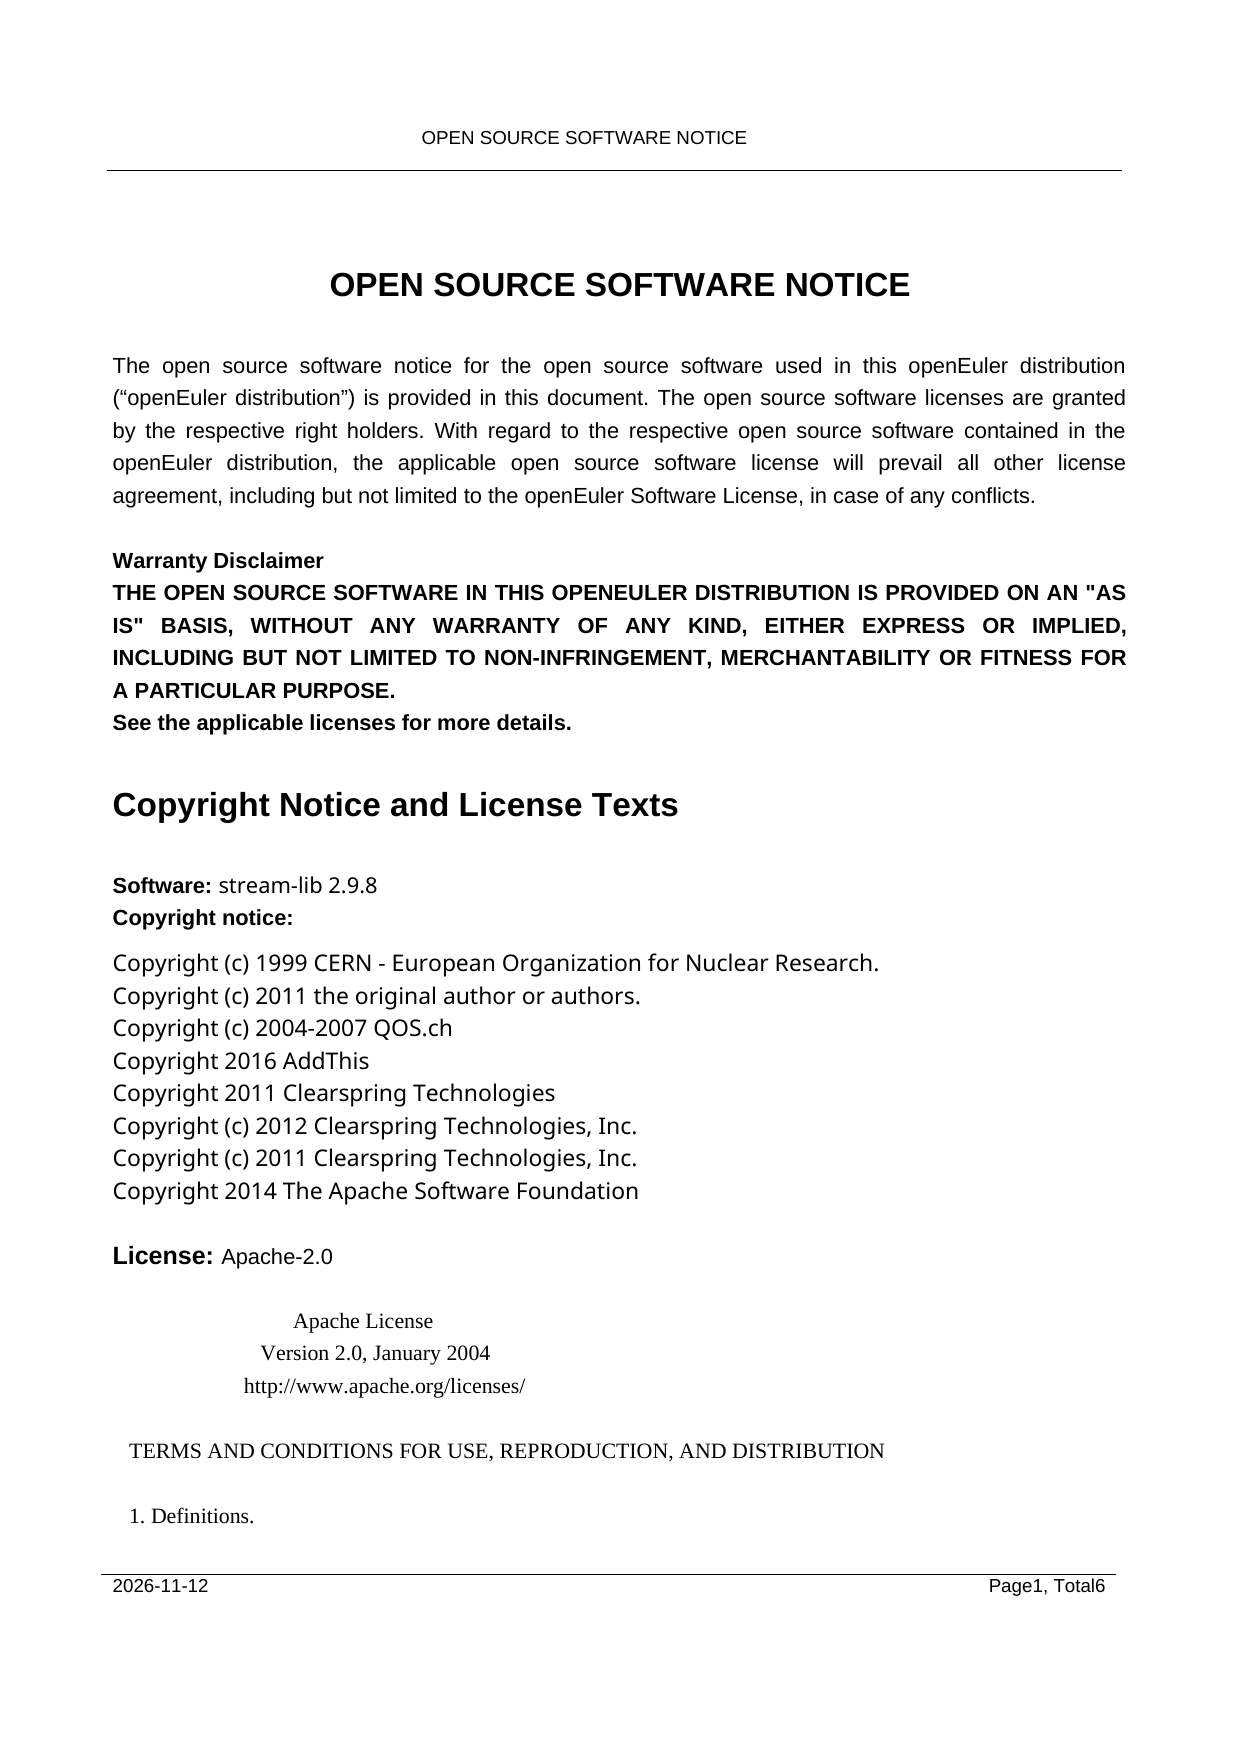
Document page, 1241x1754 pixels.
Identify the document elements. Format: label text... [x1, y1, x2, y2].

text Copyright Notice and License Texts [112, 771, 1128, 836]
title Software: stream-lib 2.9.8 [112, 869, 1128, 901]
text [112, 1272, 1128, 1532]
text Warranty Disclaimer [112, 544, 1128, 576]
text The open source software notice for the open source software used in this openEuler distribution (“openEuler distribution”) is provided in this document. The open source software licenses are granted by the respective right holders. With regard to the respective open source software contained in the openEuler distribution, the applicable open source software license will prevail all other license agreement, including but not limited to the openEuler Software License, in case of any conflicts. [112, 349, 1128, 511]
text THE OPEN SOURCE SOFTWARE IN THIS OPENEULER DISTRIBUTION IS PROVIDED ON AN "AS IS" BASIS, WITHOUT ANY WARRANTY OF ANY KIND, EITHER EXPRESS OR IMPLIED, INCLUDING BUT NOT LIMITED TO NON-INFRINGEMENT, MERCHANTABILITY OR FITNESS FOR A PARTICULAR PURPOSE. See the applicable licenses for more details. [112, 576, 1128, 739]
text Copyright (c) 1999 CERN - European Organization for Nuclear Research. Copyright (c) 2011 the original author or authors. Copyright (c) 2004-2007 QOS.ch Copyright 2016 AddThis Copyright 2011 Clearspring Technologies Copyright (c) 2012 Clearspring Technologies, Inc. Copyright (c) 2011 Clearspring Technologies, Inc. Copyright 2014 The Apache Software Foundation [112, 947, 1128, 1239]
text License: Apache-2.0 [112, 1239, 1128, 1272]
text Copyright notice: [112, 901, 1128, 934]
text OPEN SOURCE SOFTWARE NOTICE [112, 251, 1128, 316]
